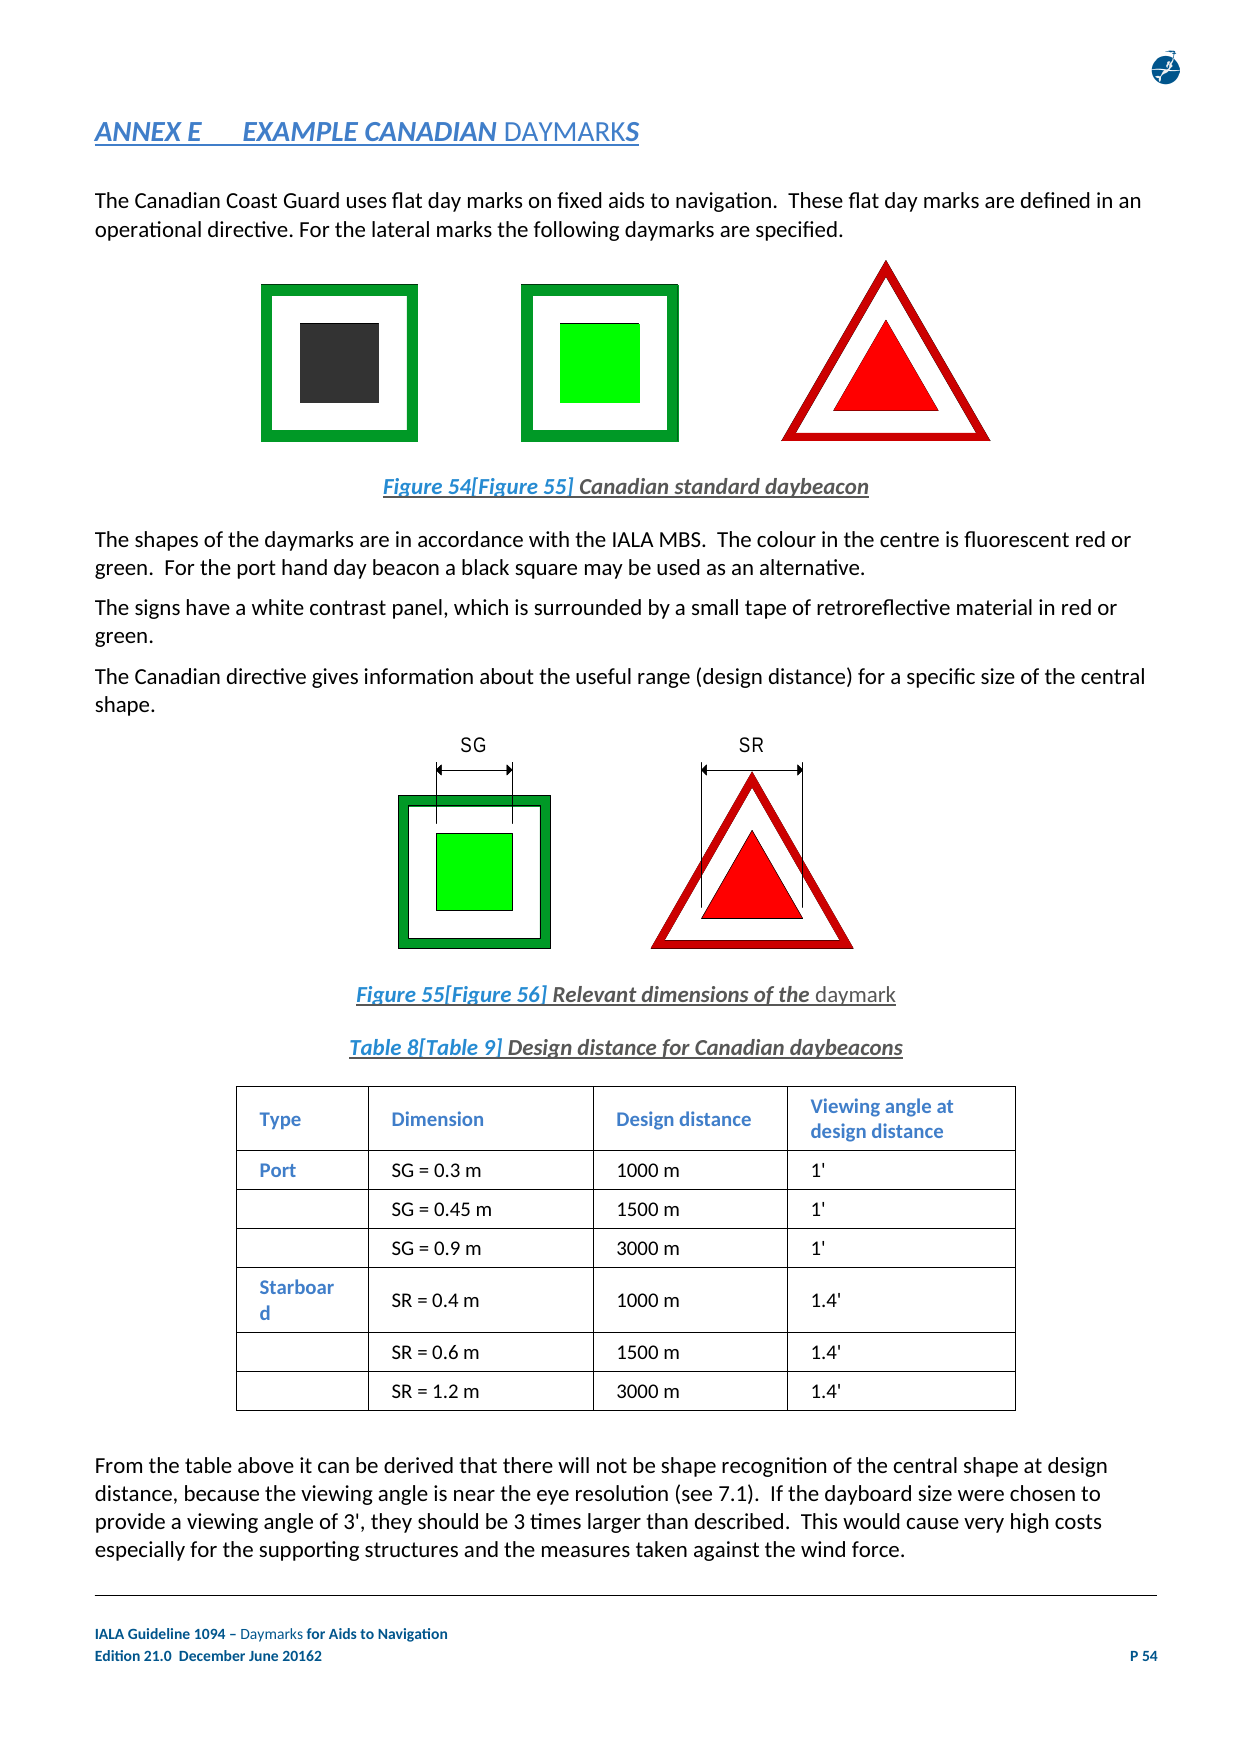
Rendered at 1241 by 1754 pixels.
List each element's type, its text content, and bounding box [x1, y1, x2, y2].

table_header Design distance [594, 1087, 787, 1150]
table_cell SR = 1.2 m [369, 1372, 593, 1409]
table_cell 1.4' [788, 1333, 1015, 1371]
table_header Type [237, 1087, 368, 1150]
table_cell SR = 0.4 m [369, 1268, 593, 1332]
table_cell 3000 m [594, 1229, 787, 1267]
table_cell 1500 m [594, 1190, 787, 1228]
text The signs have a white contrast panel, which is surrounded by a small tape of retroreflective material in red or green. [94, 593, 1157, 649]
text Design distance for Canadian daybeacons [94, 1033, 1157, 1061]
table_cell 1' [788, 1229, 1015, 1267]
table_cell [237, 1229, 368, 1267]
table_cell 1' [788, 1190, 1015, 1228]
table_cell Port [237, 1151, 368, 1189]
table_cell 1000 m [594, 1151, 787, 1189]
table_cell [237, 1333, 368, 1371]
table_cell SG = 0.3 m [369, 1151, 593, 1189]
text Relevant dimensions of the daymark [94, 980, 1157, 1008]
table_header Viewing angle at design distance [788, 1087, 1015, 1150]
text The Canadian Coast Guard uses flat day marks on fixed aids to navigation. These flat day marks are defined in an operational directive. For the lateral marks the following daymarks are specified. [94, 187, 1157, 243]
table_cell 1000 m [594, 1268, 787, 1332]
table_cell SG = 0.9 m [369, 1229, 593, 1267]
table_cell Starboard [237, 1268, 368, 1332]
table_cell 1' [788, 1151, 1015, 1189]
table_cell SG = 0.45 m [369, 1190, 593, 1228]
text The Canadian directive gives information about the useful range (design distance) for a specific size of the central shape. [94, 662, 1157, 718]
table_cell [237, 1372, 368, 1409]
table_cell SR = 0.6 m [369, 1333, 593, 1371]
table_cell 1.4' [788, 1372, 1015, 1409]
table_cell [237, 1190, 368, 1228]
table_header Dimension [369, 1087, 593, 1150]
table_cell 1.4' [788, 1268, 1015, 1332]
picture [1120, 0, 1239, 119]
text Canadian standard daybeacon [94, 472, 1157, 500]
text The shapes of the daymarks are in accordance with the IALA MBS. The colour in the centre is fluorescent red or green. For the port hand day beacon a black square may be used as an alternative. [94, 525, 1157, 581]
table_cell 3000 m [594, 1372, 787, 1409]
text EXAMPLE CANADIAN DAYMARKS [94, 113, 1157, 149]
text From the table above it can be derived that there will not be shape recognition of the central shape at design distance, because the viewing angle is near the eye resolution (see 7.1). If the dayboard size were chosen to provide a viewing angle of 3', they should be 3 times larger than described. This would cause very high costs especially for the supporting structures and the measures taken against the wind force. [94, 1451, 1157, 1563]
table_cell 1500 m [594, 1333, 787, 1371]
